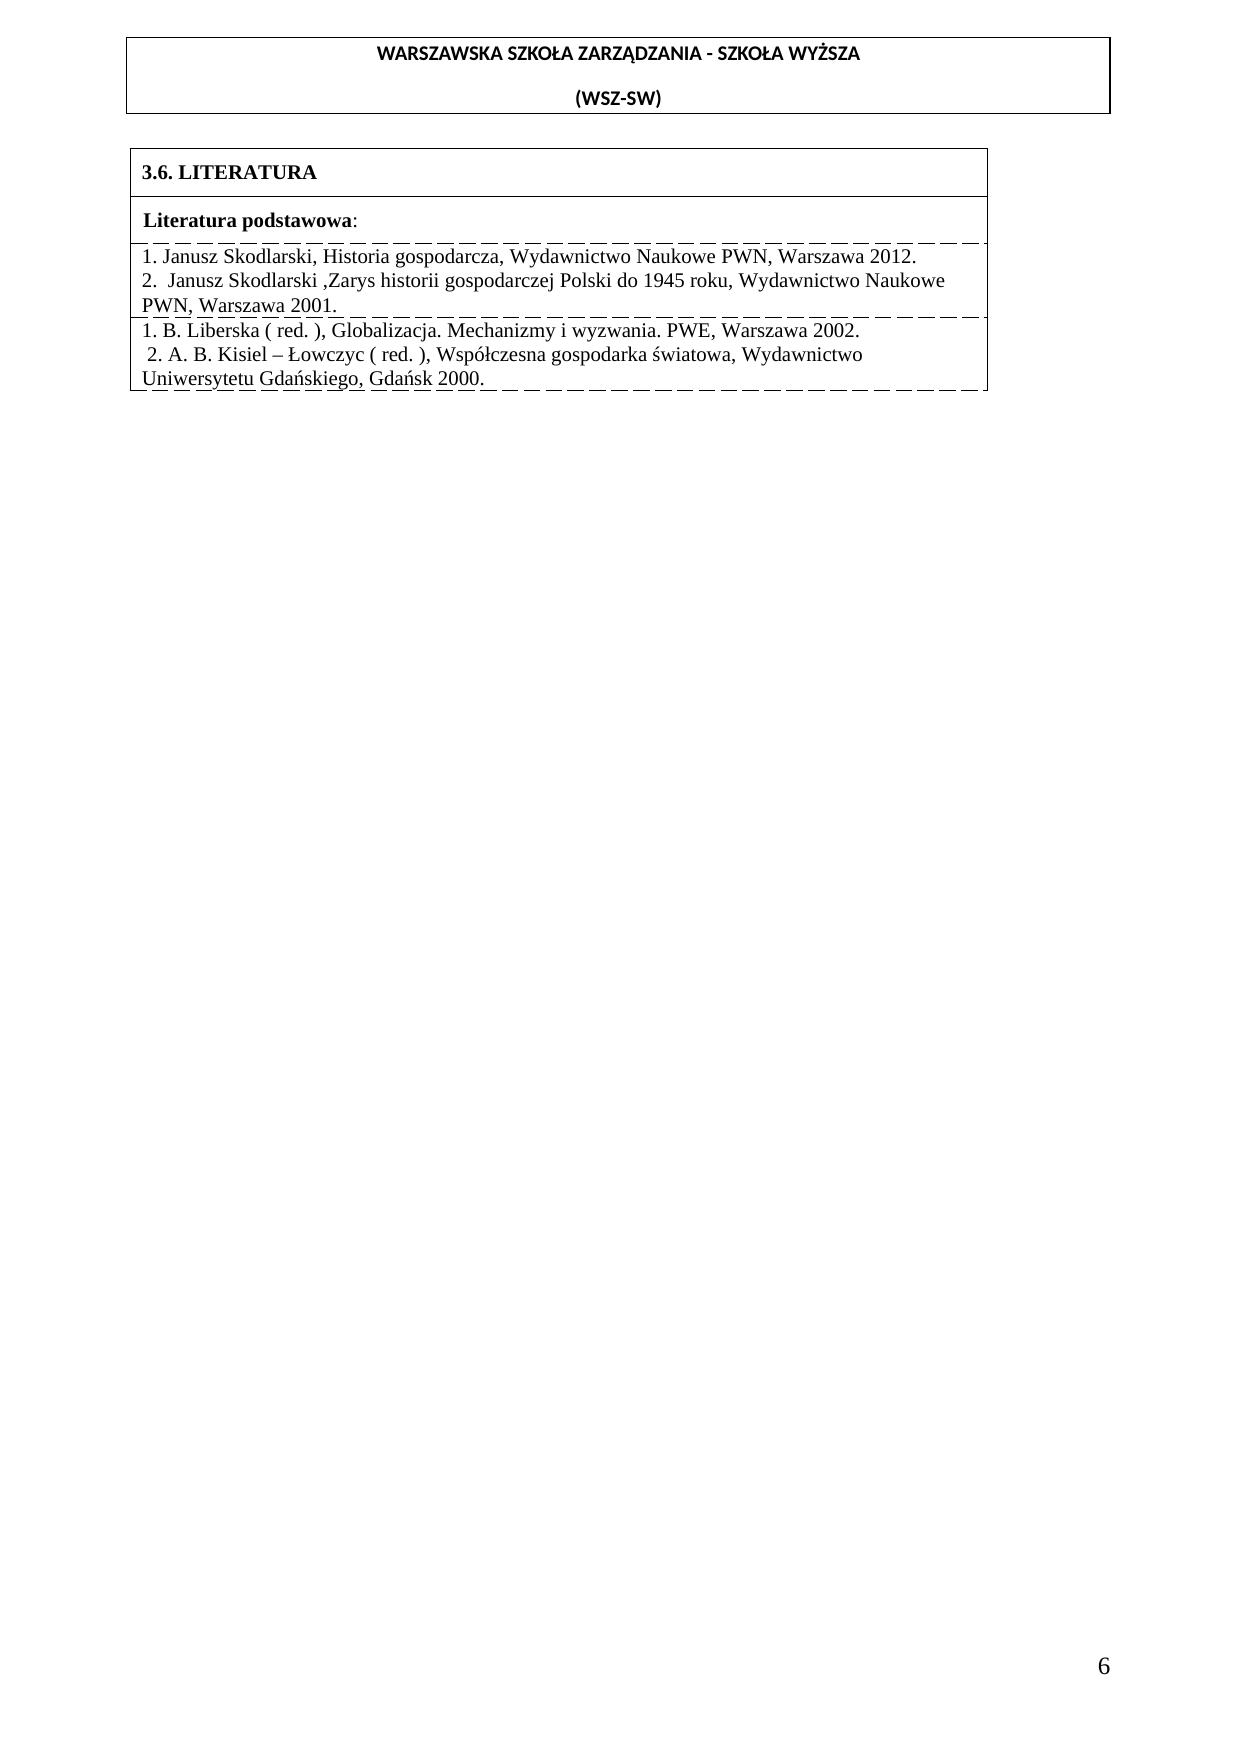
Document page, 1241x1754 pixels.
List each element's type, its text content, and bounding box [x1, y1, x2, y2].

table_cell 1. Janusz Skodlarski, Historia gospodarcza, Wydawnictwo Naukowe PWN, Warszawa 2012. 2. Janusz Skodlarski ,Zarys historii gospodarczej Polski do 1945 roku, Wydawnictwo Naukowe PWN, Warszawa 2001. [131, 243, 987, 317]
table_cell Literatura podstawowa: [131, 197, 987, 243]
table_cell 3.6. LITERATURA [131, 149, 987, 196]
table_cell 1. B. Liberska ( red. ), Globalizacja. Mechanizmy i wyzwania. PWE, Warszawa 2002. 2. A. B. Kisiel – Łowczyc ( red. ), Współczesna gospodarka światowa, Wydawnictwo Uniwersytetu Gdańskiego, Gdańsk 2000. [131, 317, 987, 390]
